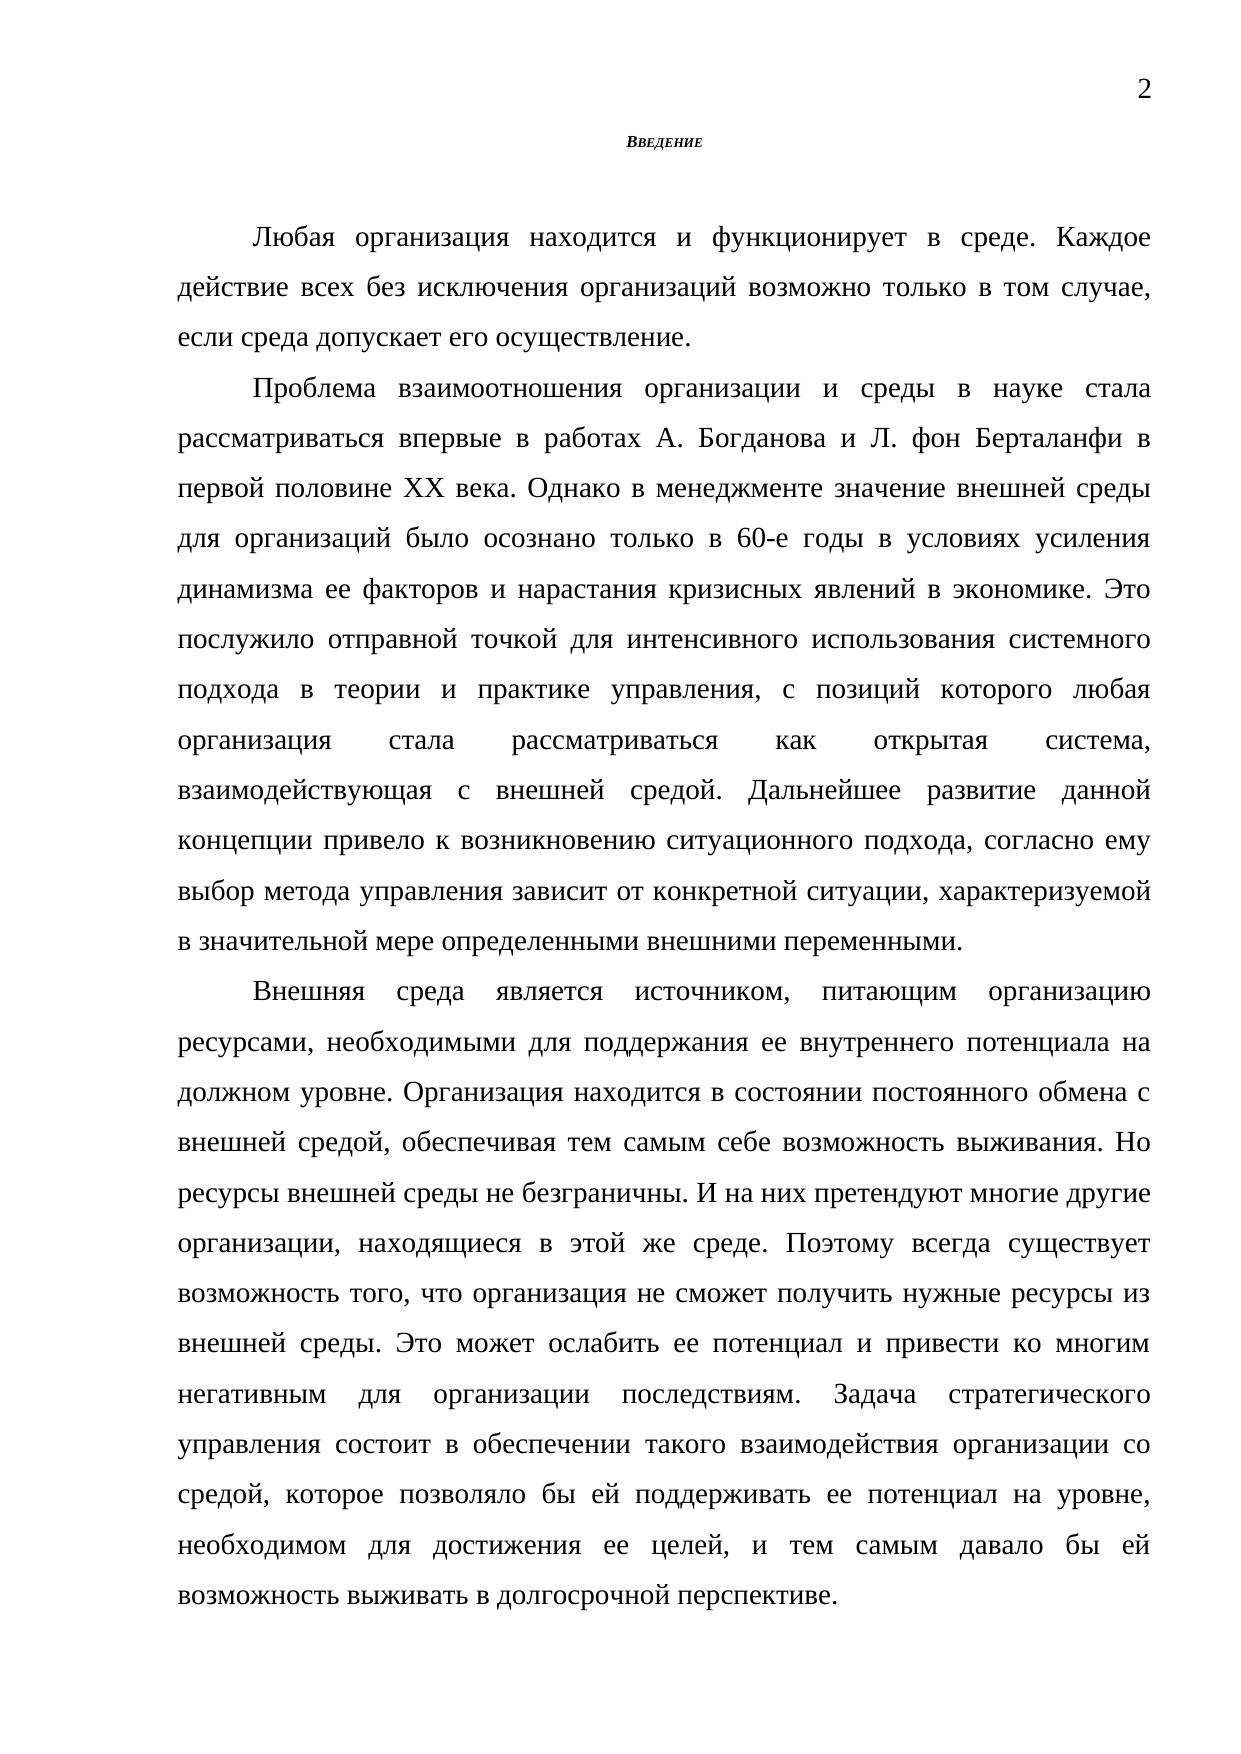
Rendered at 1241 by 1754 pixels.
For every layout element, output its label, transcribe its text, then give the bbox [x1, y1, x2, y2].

text Внешняя среда является источником, питающим организацию ресурсами, необходимыми для поддержания ее внутреннего потенциала на должном уровне. Организация находится в состоянии постоянного обмена с внешней средой, обеспечивая тем самым себе возможность выживания. Но ресурсы внешней среды не безграничны. И на них претендуют многие другие организации, находящиеся в этой же среде. Поэтому всегда существует возможность того, что организация не сможет получить нужные ресурсы из внешней среды. Это может ослабить ее потенциал и привести ко многим негативным для организации последствиям. Задача стратегического управления состоит в обеспечении такого взаимодействия организации со средой, которое позволяло бы ей поддерживать ее потенциал на уровне, необходимом для достижения ее целей, и тем самым давало бы ей возможность выживать в долгосрочной перспективе. [177, 973, 1152, 1611]
text Проблема взаимоотношения организации и среды в науке стала рассматриваться впервые в работах А. Богданова и Л. фон Берталанфи в первой половине ХХ века. Однако в менеджменте значение внешней среды для организаций было осознано только в 60-е годы в условиях усиления динамизма ее факторов и нарастания кризисных явлений в экономике. Это послужило отправной точкой для интенсивного использования системного подхода в теории и практике управления, с позиций которого любая организация стала рассматриваться как открытая система, взаимодействующая с внешней средой. Дальнейшее развитие данной концепции привело к возникновению ситуационного подхода, согласно ему выбор метода управления зависит от конкретной ситуации, характеризуемой в значительной мере определенными внешними переменными. [177, 370, 1152, 957]
text Любая организация находится и функционирует в среде. Каждое действие всех без исключения организаций возможно только в том случае, если среда допускает его осуществление. [177, 219, 1152, 353]
subtitle Введение [177, 118, 1152, 152]
